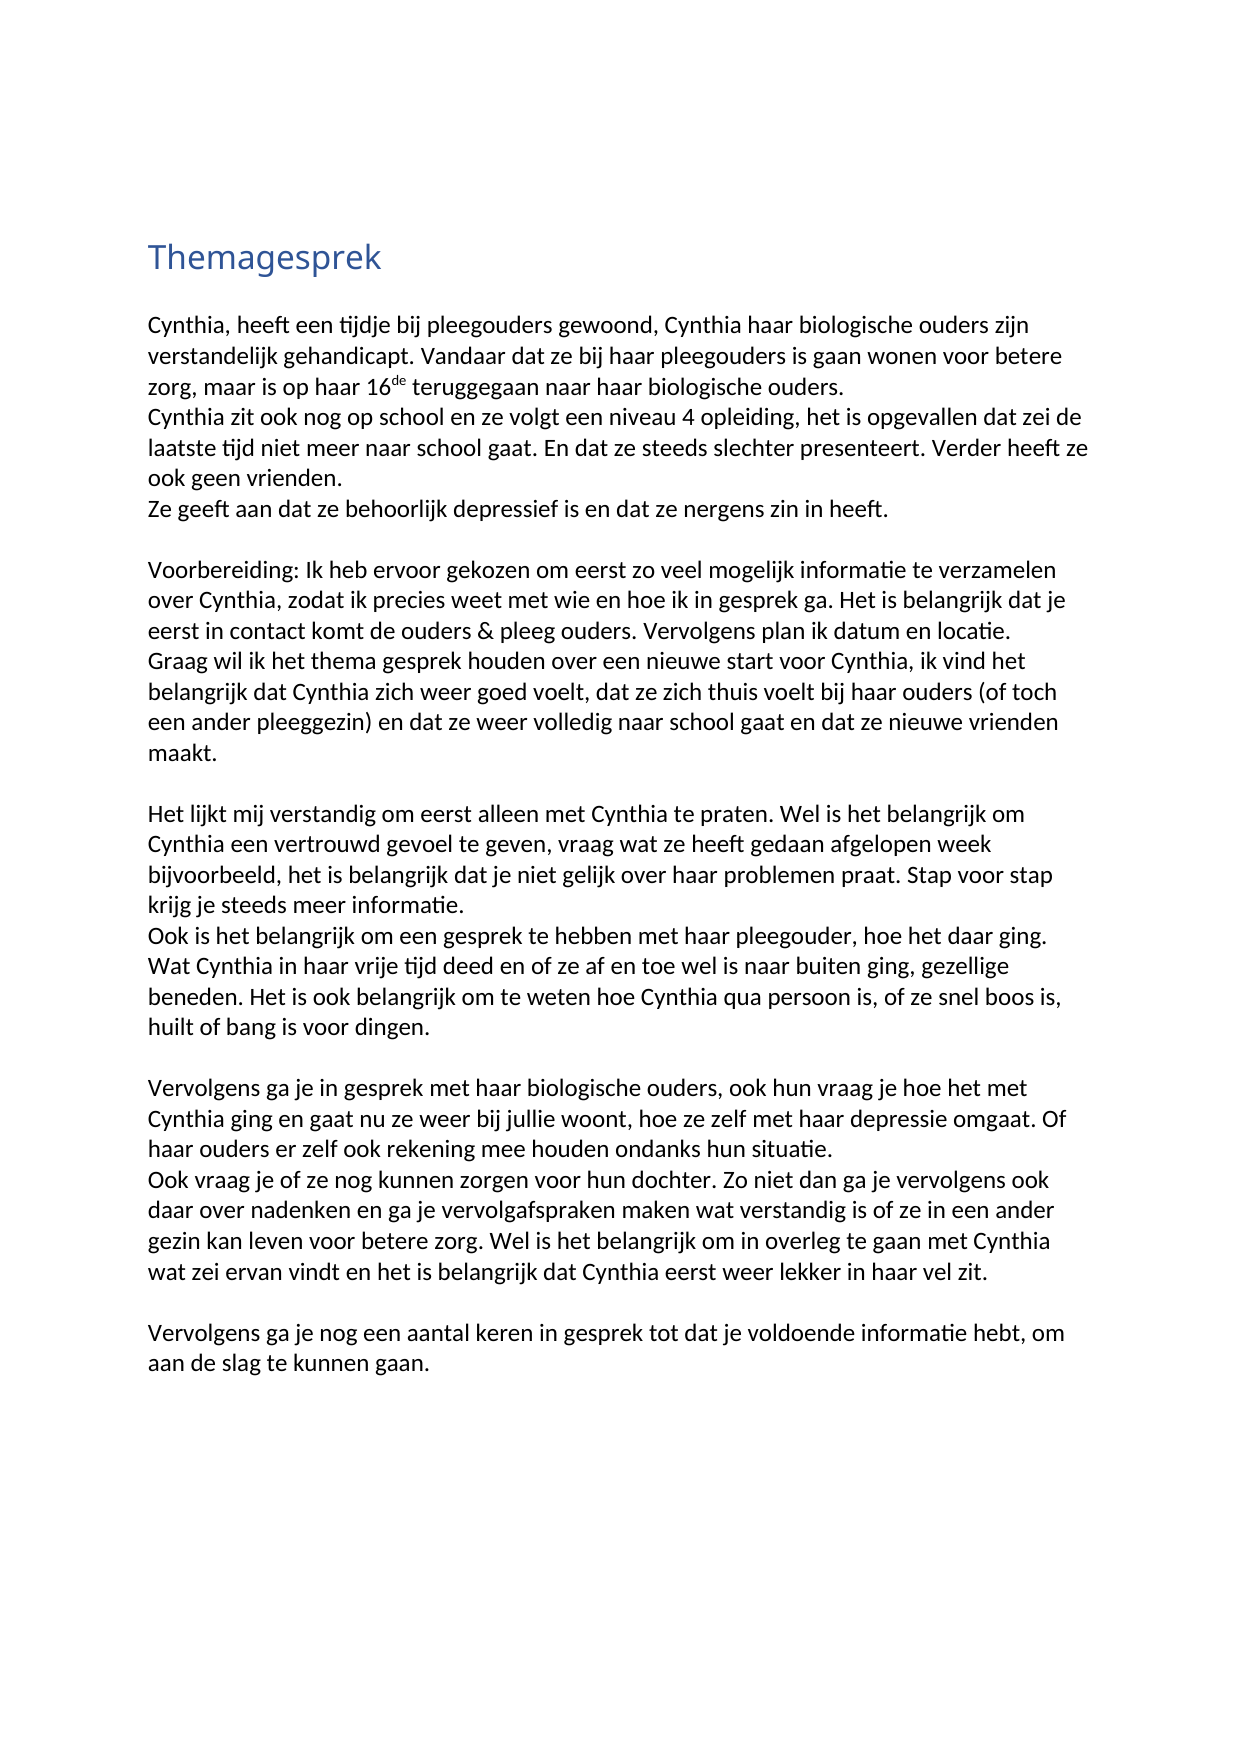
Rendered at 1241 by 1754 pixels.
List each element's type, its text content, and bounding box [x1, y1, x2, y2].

text Ook is het belangrijk om een gesprek te hebben met haar pleegouder, hoe het daar ging. Wat Cynthia in haar vrije tijd deed en of ze af en toe wel is naar buiten ging, gezellige beneden. Het is ook belangrijk om te weten hoe Cynthia qua persoon is, of ze snel boos is, huilt of bang is voor dingen. [148, 920, 1093, 1042]
text Ze geeft aan dat ze behoorlijk depressief is en dat ze nergens zin in heeft. [148, 493, 1093, 523]
text Cynthia zit ook nog op school en ze volgt een niveau 4 opleiding, het is opgevallen dat zei de laatste tijd niet meer naar school gaat. En dat ze steeds slechter presenteert. Verder heeft ze ook geen vrienden. [148, 401, 1093, 493]
text Het lijkt mij verstandig om eerst alleen met Cynthia te praten. Wel is het belangrijk om Cynthia een vertrouwd gevoel te geven, vraag wat ze heeft gedaan afgelopen week bijvoorbeeld, het is belangrijk dat je niet gelijk over haar problemen praat. Stap voor stap krijg je steeds meer informatie. [148, 798, 1093, 920]
text Voorbereiding: Ik heb ervoor gekozen om eerst zo veel mogelijk informatie te verzamelen over Cynthia, zodat ik precies weet met wie en hoe ik in gesprek ga. Het is belangrijk dat je eerst in contact komt de ouders & pleeg ouders. Vervolgens plan ik datum en locatie. [148, 554, 1093, 645]
text Graag wil ik het thema gesprek houden over een nieuwe start voor Cynthia, ik vind het belangrijk dat Cynthia zich weer goed voelt, dat ze zich thuis voelt bij haar ouders (of toch een ander pleeggezin) en dat ze weer volledig naar school gaat en dat ze nieuwe vrienden maakt. [148, 645, 1093, 767]
text Vervolgens ga je nog een aantal keren in gesprek tot dat je voldoende informatie hebt, om aan de slag te kunnen gaan. [148, 1317, 1093, 1378]
text Ook vraag je of ze nog kunnen zorgen voor hun dochter. Zo niet dan ga je vervolgens ook daar over nadenken en ga je vervolgafspraken maken wat verstandig is of ze in een ander gezin kan leven voor betere zorg. Wel is het belangrijk om in overleg te gaan met Cynthia wat zei ervan vindt en het is belangrijk dat Cynthia eerst weer lekker in haar vel zit. [148, 1164, 1093, 1286]
subtitle Themagesprek [148, 234, 1093, 279]
text Vervolgens ga je in gesprek met haar biologische ouders, ook hun vraag je hoe het met Cynthia ging en gaat nu ze weer bij jullie woont, hoe ze zelf met haar depressie omgaat. Of haar ouders er zelf ook rekening mee houden ondanks hun situatie. [148, 1073, 1093, 1164]
text Cynthia, heeft een tijdje bij pleegouders gewoond, Cynthia haar biologische ouders zijn verstandelijk gehandicapt. Vandaar dat ze bij haar pleegouders is gaan wonen voor betere zorg, maar is op haar 16de teruggegaan naar haar biologische ouders. [148, 309, 1093, 401]
